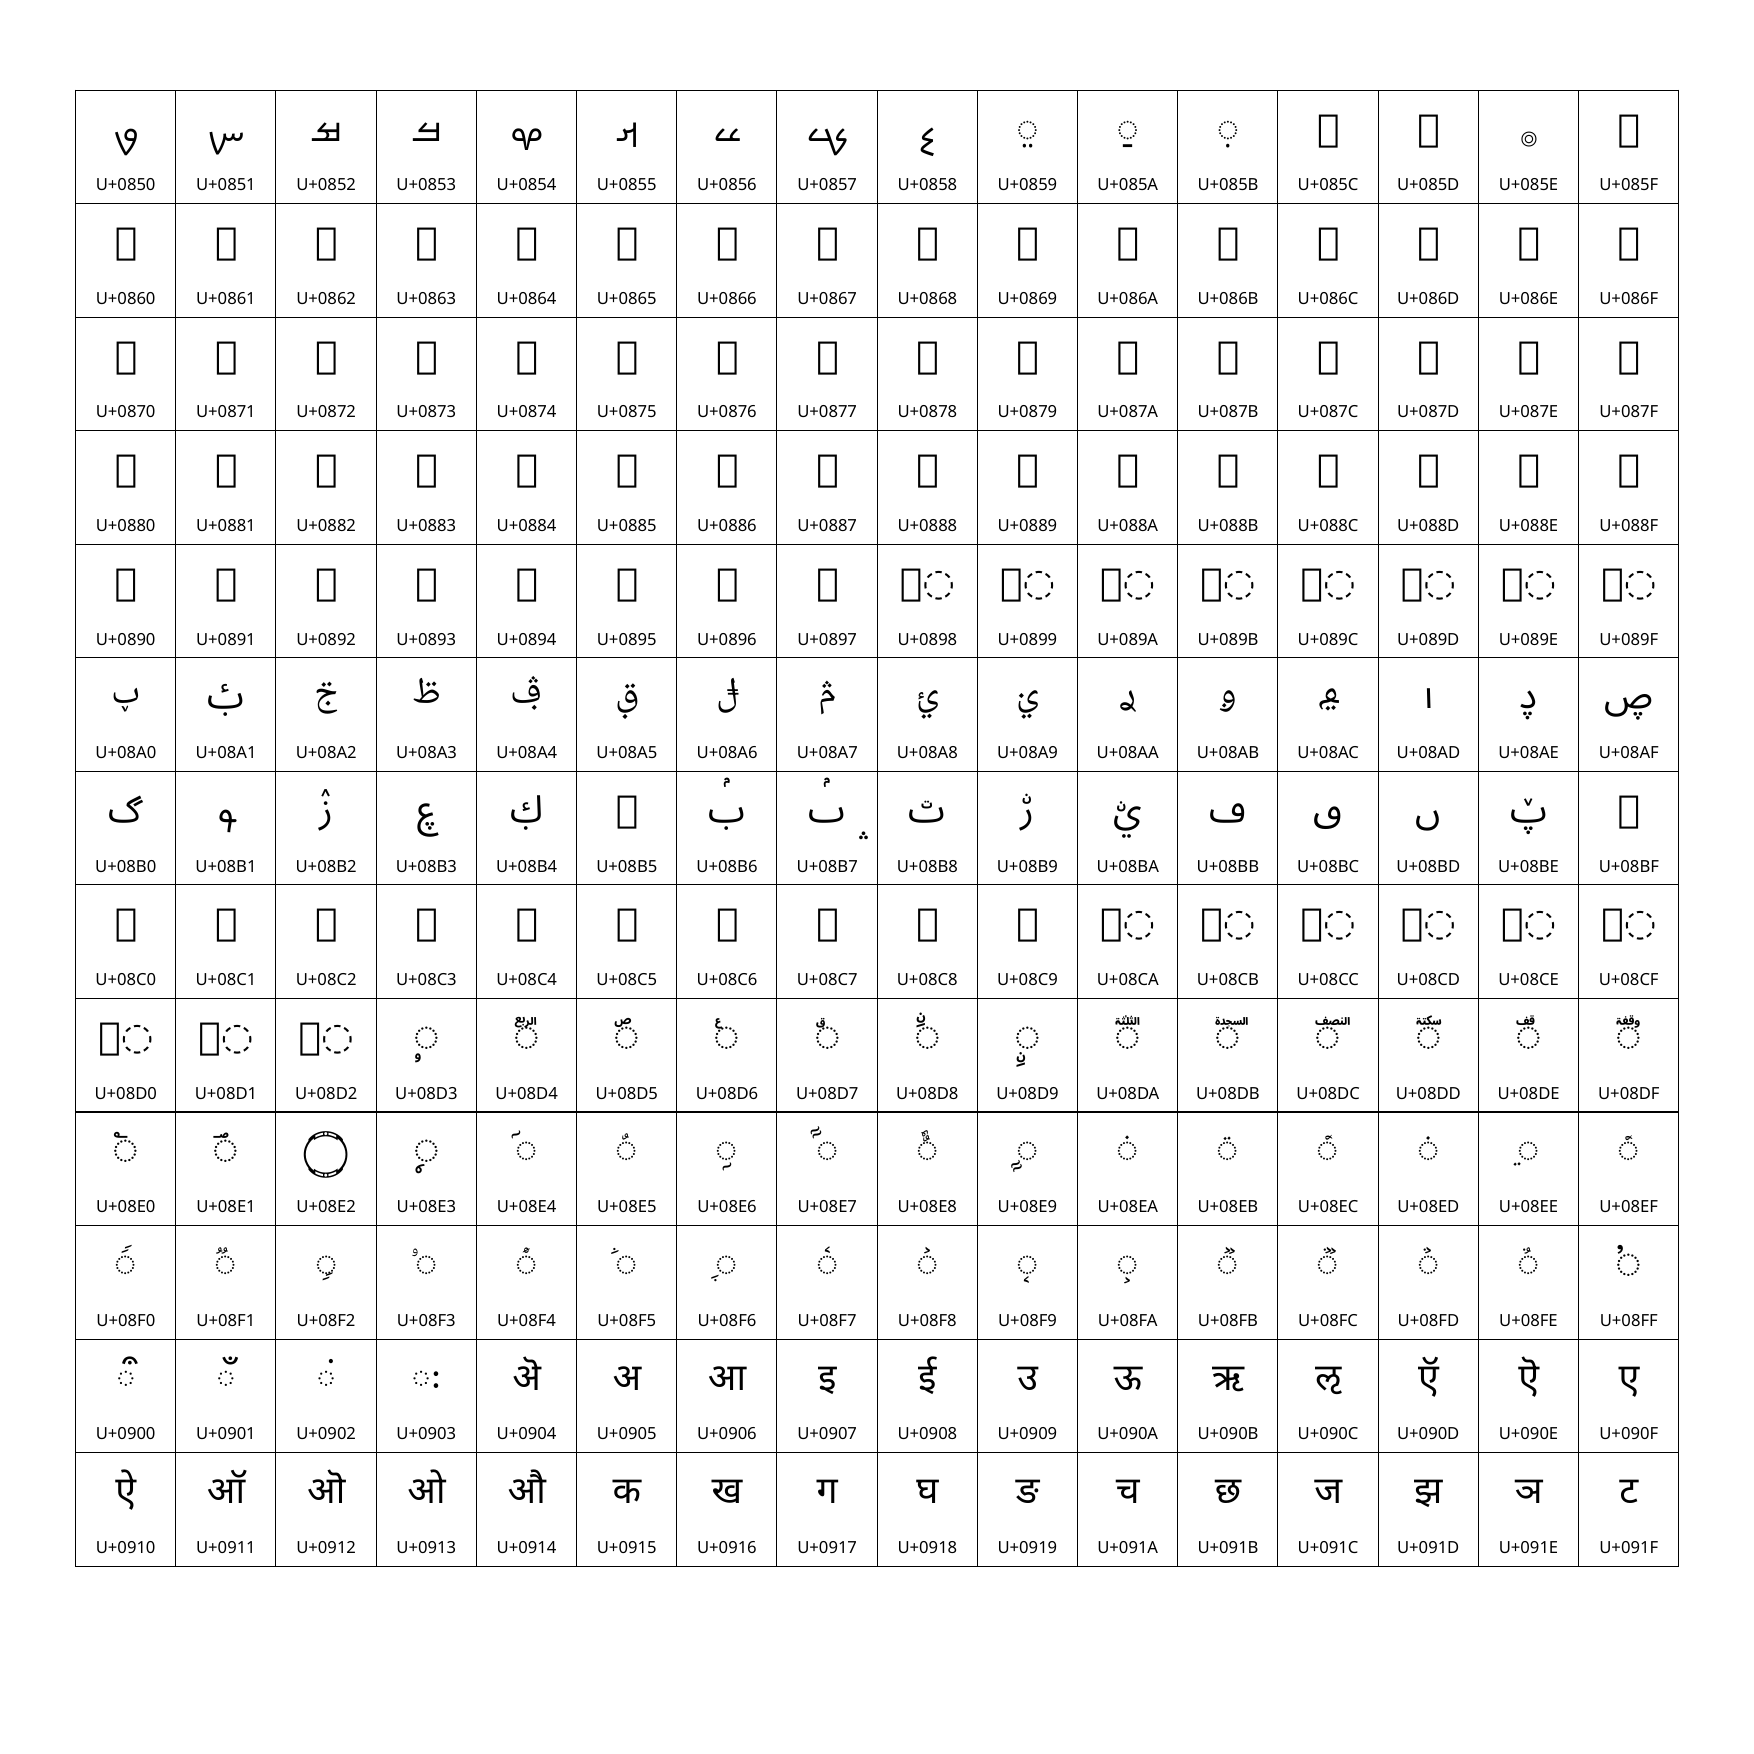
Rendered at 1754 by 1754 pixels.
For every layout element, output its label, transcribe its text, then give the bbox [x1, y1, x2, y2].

table_cell ࡘ U+0858 [878, 91, 977, 203]
table_cell ࣽ U+08FD [1379, 1226, 1478, 1338]
table_cell ः U+0903 [377, 1340, 476, 1452]
table_cell इ U+0907 [777, 1340, 877, 1452]
table_cell ँ U+0901 [176, 1340, 275, 1452]
table_cell ࣚ U+08DA [1078, 999, 1177, 1111]
table_cell ࢳ U+08B3 [377, 772, 476, 884]
table_cell ࢮ U+08AE [1479, 658, 1578, 771]
table_cell ࢡ U+08A1 [176, 658, 275, 771]
table_cell ࣨ U+08E8 [878, 1113, 977, 1225]
table_cell ऌ U+090C [1278, 1340, 1378, 1452]
table_cell ࢎ U+088E [1479, 431, 1578, 544]
table_cell ࣁ U+08C1 [176, 885, 275, 998]
table_cell ࡪ U+086A [1078, 204, 1177, 317]
table_cell ࢟ U+089F [1579, 545, 1678, 657]
table_cell ࢍ U+088D [1379, 431, 1478, 544]
table_cell ࡸ U+0878 [878, 318, 977, 430]
table_cell ࣪ U+08EA [1078, 1113, 1177, 1225]
table_cell ࡣ U+0863 [377, 204, 476, 317]
table_cell ࡕ U+0855 [577, 91, 676, 203]
table_cell ࢻ U+08BB [1178, 772, 1277, 884]
table_cell ࡗ U+0857 [777, 91, 877, 203]
table_cell ओ U+0913 [377, 1453, 476, 1566]
table_cell ࢰ U+08B0 [76, 772, 175, 884]
table_cell ࢈ U+0888 [878, 431, 977, 544]
table_cell ࢪ U+08AA [1078, 658, 1177, 771]
table_cell ࢊ U+088A [1078, 431, 1177, 544]
table_cell ࢱ U+08B1 [176, 772, 275, 884]
table_cell ࢸ U+08B8 [878, 772, 977, 884]
table_cell ࡖ U+0856 [677, 91, 776, 203]
table_cell ࣣ U+08E3 [377, 1113, 476, 1225]
table_cell ࢿ U+08BF [1579, 772, 1678, 884]
table_cell ࢤ U+08A4 [477, 658, 576, 771]
table_cell ࣄ U+08C4 [477, 885, 576, 998]
table_cell ࡙ U+0859 [978, 91, 1077, 203]
table_cell ࣰ U+08F0 [76, 1226, 175, 1338]
table_cell ࢓ U+0893 [377, 545, 476, 657]
table_cell ࡰ U+0870 [76, 318, 175, 430]
table_cell क U+0915 [577, 1453, 676, 1566]
table_cell ࣑ U+08D1 [176, 999, 275, 1111]
table_cell ࢄ U+0884 [477, 431, 576, 544]
table_cell ࡜ U+085C [1278, 91, 1378, 203]
table_cell ࣲ U+08F2 [276, 1226, 376, 1338]
table_cell घ U+0918 [878, 1453, 977, 1566]
table_cell झ U+091D [1379, 1453, 1478, 1566]
table_cell ࣝ U+08DD [1379, 999, 1478, 1111]
table_cell ࢌ U+088C [1278, 431, 1378, 544]
table_cell ࢉ U+0889 [978, 431, 1077, 544]
table_cell ࣙ U+08D9 [978, 999, 1077, 1111]
table_cell ञ U+091E [1479, 1453, 1578, 1566]
table_cell ࡔ U+0854 [477, 91, 576, 203]
table_cell ࢲ U+08B2 [276, 772, 376, 884]
table_cell ࡱ U+0871 [176, 318, 275, 430]
table_cell ࡭ U+086D [1379, 204, 1478, 317]
table_cell ࣊ U+08CA [1078, 885, 1177, 998]
table_cell ࡢ U+0862 [276, 204, 376, 317]
table_cell ࣍ U+08CD [1379, 885, 1478, 998]
table_cell ࢏ U+088F [1579, 431, 1678, 544]
table_cell ࢋ U+088B [1178, 431, 1277, 544]
table_cell ࢾ U+08BE [1479, 772, 1578, 884]
table_cell ࣌ U+08CC [1278, 885, 1378, 998]
table_cell ࢺ U+08BA [1078, 772, 1177, 884]
table_cell ࡚ U+085A [1078, 91, 1177, 203]
table_cell ࣳ U+08F3 [377, 1226, 476, 1338]
table_cell ࣖ U+08D6 [677, 999, 776, 1111]
table_cell ࡨ U+0868 [878, 204, 977, 317]
table_cell ࣡ U+08E1 [176, 1113, 275, 1225]
table_cell ज U+091C [1278, 1453, 1378, 1566]
table_cell ࢽ U+08BD [1379, 772, 1478, 884]
table_cell ࣧ U+08E7 [777, 1113, 877, 1225]
table_cell ऀ U+0900 [76, 1340, 175, 1452]
table_cell ࡬ U+086C [1278, 204, 1378, 317]
table_cell ࣴ U+08F4 [477, 1226, 576, 1338]
table_cell ࣋ U+08CB [1178, 885, 1277, 998]
table_cell ࡿ U+087F [1579, 318, 1678, 430]
table_cell ࣎ U+08CE [1479, 885, 1578, 998]
table_cell ࣘ U+08D8 [878, 999, 977, 1111]
table_cell ࢀ U+0880 [76, 431, 175, 544]
table_cell ࣻ U+08FB [1178, 1226, 1277, 1338]
table_cell ࣼ U+08FC [1278, 1226, 1378, 1338]
table_cell ࣟ U+08DF [1579, 999, 1678, 1111]
table_cell ࣵ U+08F5 [577, 1226, 676, 1338]
table_cell ࣷ U+08F7 [777, 1226, 877, 1338]
table_cell ࡝ U+085D [1379, 91, 1478, 203]
table_cell ࢖ U+0896 [677, 545, 776, 657]
table_cell ࡴ U+0874 [477, 318, 576, 430]
table_cell ࢝ U+089D [1379, 545, 1478, 657]
table_cell ࡳ U+0873 [377, 318, 476, 430]
table_cell ࢘ U+0898 [878, 545, 977, 657]
table_cell ࡤ U+0864 [477, 204, 576, 317]
table_cell ࢹ U+08B9 [978, 772, 1077, 884]
table_cell ࣒ U+08D2 [276, 999, 376, 1111]
table_cell ࣹ U+08F9 [978, 1226, 1077, 1338]
table_cell ࡦ U+0866 [677, 204, 776, 317]
table_cell ࢛ U+089B [1178, 545, 1277, 657]
table_cell ࢶ U+08B6 [677, 772, 776, 884]
table_cell ࢥ U+08A5 [577, 658, 676, 771]
table_cell ࢭ U+08AD [1379, 658, 1478, 771]
table_cell ࣫ U+08EB [1178, 1113, 1277, 1225]
table_cell ࣤ U+08E4 [477, 1113, 576, 1225]
table_cell ऄ U+0904 [477, 1340, 576, 1452]
table_cell ࢃ U+0883 [377, 431, 476, 544]
table_cell ࣢ U+08E2 [276, 1113, 376, 1225]
table_cell ࢇ U+0887 [777, 431, 877, 544]
table_cell ࡡ U+0861 [176, 204, 275, 317]
table_cell ࡹ U+0879 [978, 318, 1077, 430]
table_cell ࡮ U+086E [1479, 204, 1578, 317]
table_cell ࢙ U+0899 [978, 545, 1077, 657]
table_cell ࣶ U+08F6 [677, 1226, 776, 1338]
table_cell ࣐ U+08D0 [76, 999, 175, 1111]
table_cell ࢠ U+08A0 [76, 658, 175, 771]
table_cell ई U+0908 [878, 1340, 977, 1452]
table_cell ࡽ U+087D [1379, 318, 1478, 430]
table_cell ࣉ U+08C9 [978, 885, 1077, 998]
table_cell ࣺ U+08FA [1078, 1226, 1177, 1338]
table_cell ࡧ U+0867 [777, 204, 877, 317]
table_cell ࡷ U+0877 [777, 318, 877, 430]
table_cell ࣱ U+08F1 [176, 1226, 275, 1338]
table_cell ࣬ U+08EC [1278, 1113, 1378, 1225]
table_cell ࢧ U+08A7 [777, 658, 877, 771]
table_cell ࣂ U+08C2 [276, 885, 376, 998]
table_cell ࡻ U+087B [1178, 318, 1277, 430]
table_cell ࢞ U+089E [1479, 545, 1578, 657]
table_cell ङ U+0919 [978, 1453, 1077, 1566]
table_cell ࢨ U+08A8 [878, 658, 977, 771]
table_cell ऐ U+0910 [76, 1453, 175, 1566]
table_cell ࢴ U+08B4 [477, 772, 576, 884]
table_cell छ U+091B [1178, 1453, 1277, 1566]
table_cell ࣞ U+08DE [1479, 999, 1578, 1111]
table_cell ࡵ U+0875 [577, 318, 676, 430]
table_cell ࢢ U+08A2 [276, 658, 376, 771]
table_cell ࣛ U+08DB [1178, 999, 1277, 1111]
table_cell ग U+0917 [777, 1453, 877, 1566]
table_cell ࣩ U+08E9 [978, 1113, 1077, 1225]
table_cell ࣃ U+08C3 [377, 885, 476, 998]
table_cell ࢑ U+0891 [176, 545, 275, 657]
table_cell ࡐ U+0850 [76, 91, 175, 203]
table_cell ࣓ U+08D3 [377, 999, 476, 1111]
table_cell ࢒ U+0892 [276, 545, 376, 657]
table_cell ऊ U+090A [1078, 1340, 1177, 1452]
table_cell ࡫ U+086B [1178, 204, 1277, 317]
table_cell ࣕ U+08D5 [577, 999, 676, 1111]
table_cell ࢣ U+08A3 [377, 658, 476, 771]
table_cell आ U+0906 [677, 1340, 776, 1452]
table_cell ࡥ U+0865 [577, 204, 676, 317]
table_cell ࢗ U+0897 [777, 545, 877, 657]
table_cell ࣇ U+08C7 [777, 885, 877, 998]
table_cell ࣭ U+08ED [1379, 1113, 1478, 1225]
table_cell च U+091A [1078, 1453, 1177, 1566]
table_cell ࡩ U+0869 [978, 204, 1077, 317]
table_cell ࣀ U+08C0 [76, 885, 175, 998]
table_cell ࡑ U+0851 [176, 91, 275, 203]
table_cell ट U+091F [1579, 1453, 1678, 1566]
table_cell ऋ U+090B [1178, 1340, 1277, 1452]
table_cell उ U+0909 [978, 1340, 1077, 1452]
table_cell ख U+0916 [677, 1453, 776, 1566]
table_cell ࢜ U+089C [1278, 545, 1378, 657]
table_cell ࡺ U+087A [1078, 318, 1177, 430]
table_cell ࢯ U+08AF [1579, 658, 1678, 771]
table_cell ࣅ U+08C5 [577, 885, 676, 998]
table_cell ࢁ U+0881 [176, 431, 275, 544]
table_cell ࡟ U+085F [1579, 91, 1678, 203]
table_cell ࡠ U+0860 [76, 204, 175, 317]
table_cell ࣦ U+08E6 [677, 1113, 776, 1225]
table_cell ࡒ U+0852 [276, 91, 376, 203]
table_cell ࢚ U+089A [1078, 545, 1177, 657]
table_cell ࡞ U+085E [1479, 91, 1578, 203]
table_cell ए U+090F [1579, 1340, 1678, 1452]
table_cell ऒ U+0912 [276, 1453, 376, 1566]
table_cell ं U+0902 [276, 1340, 376, 1452]
table_cell ࣔ U+08D4 [477, 999, 576, 1111]
table_cell ऎ U+090E [1479, 1340, 1578, 1452]
table_cell ࡾ U+087E [1479, 318, 1578, 430]
table_cell अ U+0905 [577, 1340, 676, 1452]
table_cell ࢦ U+08A6 [677, 658, 776, 771]
table_cell ࢫ U+08AB [1178, 658, 1277, 771]
table_cell ࣆ U+08C6 [677, 885, 776, 998]
table_cell ࡼ U+087C [1278, 318, 1378, 430]
table_cell ࡶ U+0876 [677, 318, 776, 430]
table_cell ࣗ U+08D7 [777, 999, 877, 1111]
table_cell ࡲ U+0872 [276, 318, 376, 430]
table_cell औ U+0914 [477, 1453, 576, 1566]
table_cell ࣠ U+08E0 [76, 1113, 175, 1225]
table_cell ࣏ U+08CF [1579, 885, 1678, 998]
table_cell ࡓ U+0853 [377, 91, 476, 203]
table_cell ࣿ U+08FF [1579, 1226, 1678, 1338]
table_cell ࣯ U+08EF [1579, 1113, 1678, 1225]
table_cell ऑ U+0911 [176, 1453, 275, 1566]
table_cell ࢅ U+0885 [577, 431, 676, 544]
table_cell ࢬ U+08AC [1278, 658, 1378, 771]
table_cell ࢐ U+0890 [76, 545, 175, 657]
table_cell ࢼ U+08BC [1278, 772, 1378, 884]
table_cell ࢕ U+0895 [577, 545, 676, 657]
table_cell ࣾ U+08FE [1479, 1226, 1578, 1338]
table_cell ࣸ U+08F8 [878, 1226, 977, 1338]
table_cell ऍ U+090D [1379, 1340, 1478, 1452]
table_cell ࣮ U+08EE [1479, 1113, 1578, 1225]
table_cell ࢔ U+0894 [477, 545, 576, 657]
table_cell ࢆ U+0886 [677, 431, 776, 544]
table_cell ࣥ U+08E5 [577, 1113, 676, 1225]
table_cell ࢵ U+08B5 [577, 772, 676, 884]
table_cell ࢂ U+0882 [276, 431, 376, 544]
table_cell ࣈ U+08C8 [878, 885, 977, 998]
table_cell ࡛ U+085B [1178, 91, 1277, 203]
table_cell ࢷ U+08B7 [777, 772, 877, 884]
table_cell ࡯ U+086F [1579, 204, 1678, 317]
table_cell ࣜ U+08DC [1278, 999, 1378, 1111]
table_cell ࢩ U+08A9 [978, 658, 1077, 771]
